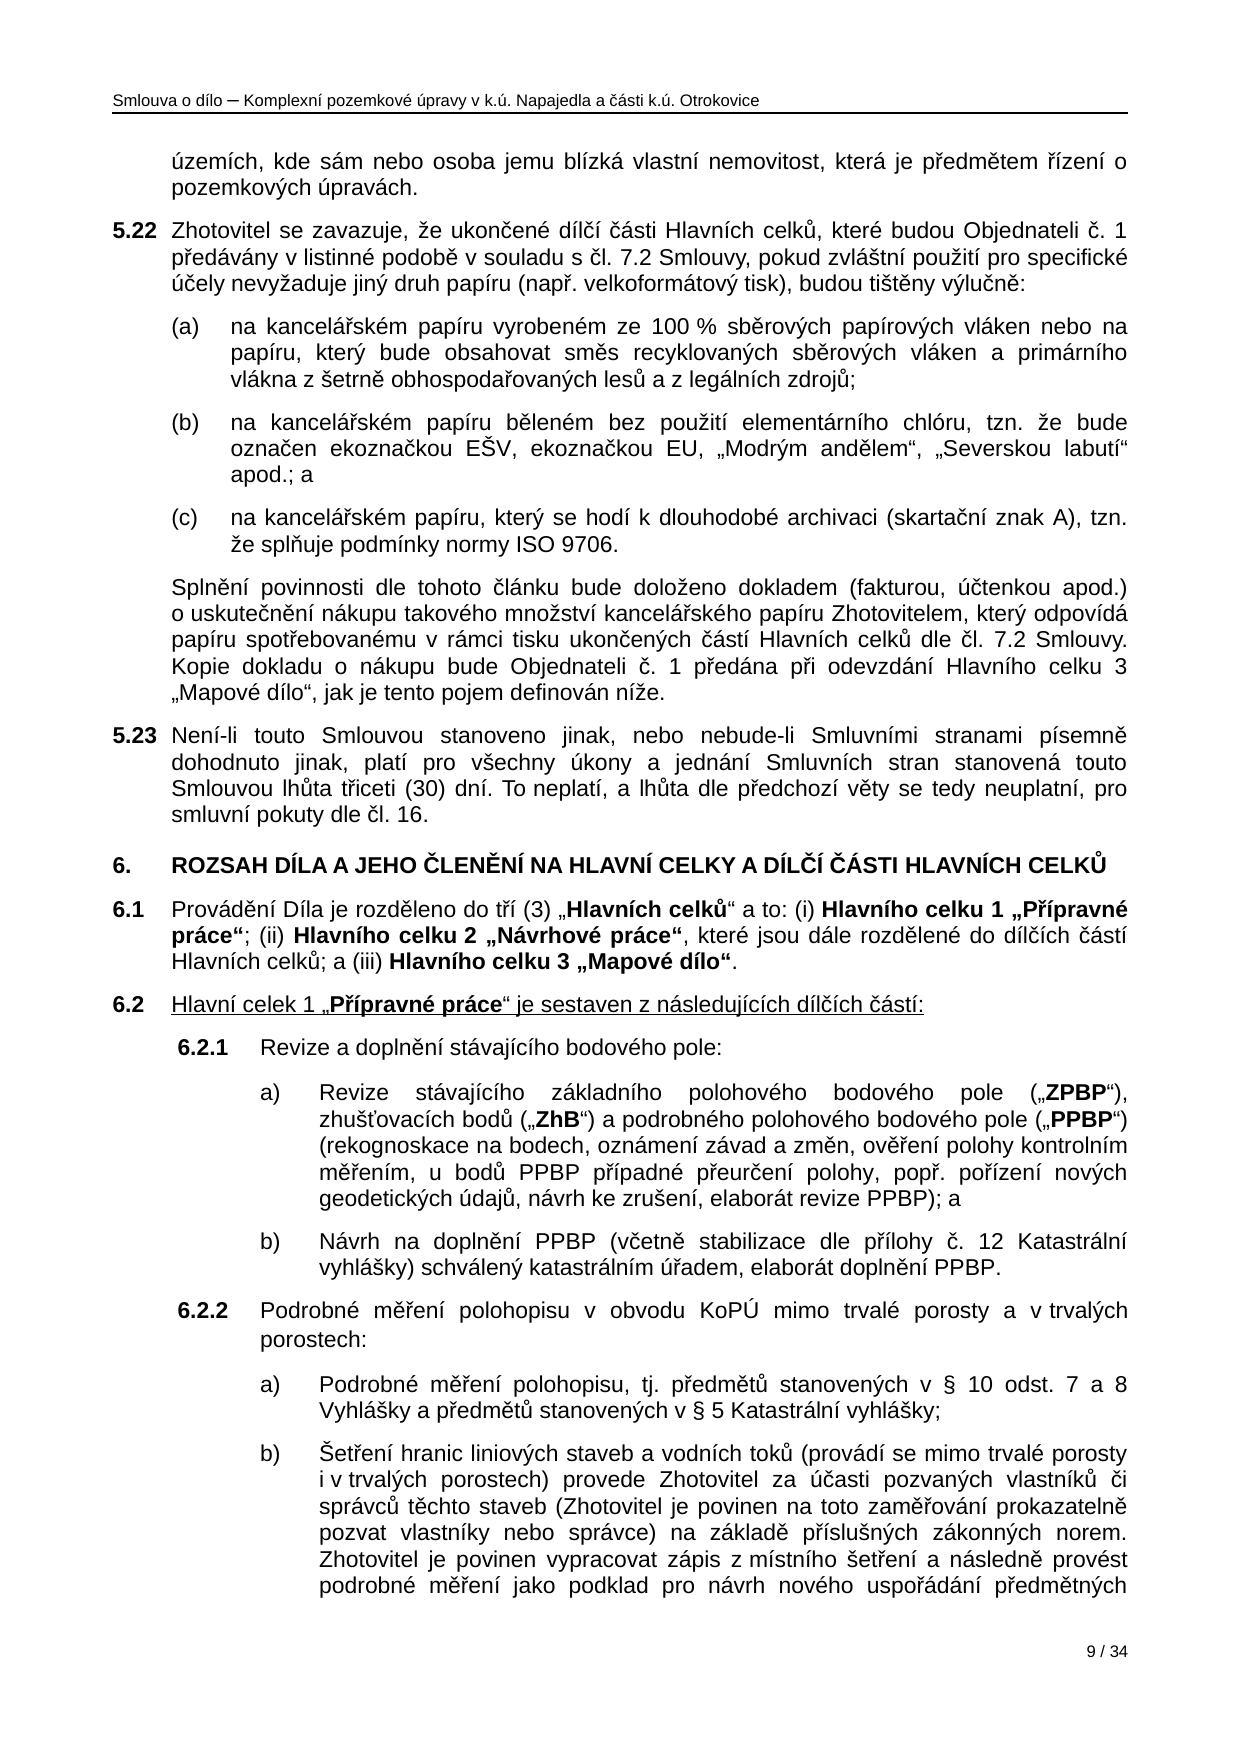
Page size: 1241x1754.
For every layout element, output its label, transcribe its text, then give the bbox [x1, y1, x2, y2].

text Provádění Díla je rozděleno do tří (3) „Hlavních celků“ a to: (i) Hlavního celku 1 „Přípravné práce“; (ii) Hlavního celku 2 „Návrhové práce“, které jsou dále rozdělené do dílčích částí Hlavních celků; a (iii) Hlavního celku 3 „Mapové dílo“. [112, 896, 1128, 974]
list Podrobné měření polohopisu, tj. předmětů stanovených v § 10 odst. 7 a 8 Vyhlášky a předmětů stanovených v § 5 Katastrální vyhlášky; [260, 1371, 1128, 1423]
text Rozsah díla a jeho členění na hlavní celky a dílčí části Hlavních celků [112, 852, 1128, 879]
list Splnění povinnosti dle tohoto článku bude doloženo dokladem (fakturou, účtenkou apod.) o uskutečnění nákupu takového množství kancelářského papíru Zhotovitelem, který odpovídá papíru spotřebovanému v rámci tisku ukončených částí Hlavních celků dle čl. 7.2 Smlouvy. Kopie dokladu o nákupu bude Objednateli č. 1 předána při odevzdání Hlavního celku 3 „Mapové dílo“, jak je tento pojem definován níže. [171, 574, 1128, 705]
text Hlavní celek 1 „Přípravné práce“ je sestaven z následujících dílčích částí: [112, 991, 1128, 1018]
list na kancelářském papíru, který se hodí k dlouhodobé archivaci (skartační znak A), tzn. že splňuje podmínky normy ISO 9706. [171, 504, 1128, 557]
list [260, 1440, 1128, 1598]
list na kancelářském papíru běleném bez použití elementárního chlóru, tzn. že bude označen ekoznačkou EŠV, ekoznačkou EU, „Modrým andělem“, „Severskou labutí“ apod.; a [171, 408, 1128, 488]
list Revize stávajícího základního polohového bodového pole („ZPBP“), zhušťovacích bodů („ZhB“) a podrobného polohového bodového pole („PPBP“) (rekognoskace na bodech, oznámení závad a změn, ověření polohy kontrolním měřením, u bodů PPBP případné přeurčení polohy, popř. pořízení nových geodetických údajů, návrh ke zrušení, elaborát revize PPBP); a [260, 1079, 1128, 1211]
list na kancelářském papíru vyrobeném ze 100 % sběrových papírových vláken nebo na papíru, který bude obsahovat směs recyklovaných sběrových vláken a primárního vlákna z šetrně obhospodařovaných lesů a z legálních zdrojů; [171, 313, 1128, 392]
text Revize a doplnění stávajícího bodového pole: [177, 1034, 1128, 1061]
text Není-li touto Smlouvou stanoveno jinak, nebo nebude-li Smluvními stranami písemně dohodnuto jinak, platí pro všechny úkony a jednání Smluvních stran stanovená touto Smlouvou lhůta třiceti (30) dní. To neplatí, a lhůta dle předchozí věty se tedy neuplatní, pro smluvní pokuty dle čl. 16. [112, 722, 1128, 827]
text Zhotovitel se zavazuje, že ukončené dílčí části Hlavních celků, které budou Objednateli č. 1 předávány v listinné podobě v souladu s čl. 7.2 Smlouvy, pokud zvláštní použití pro specifické účely nevyžaduje jiný druh papíru (např. velkoformátový tisk), budou tištěny výlučně: [112, 217, 1128, 296]
list Návrh na doplnění PPBP (včetně stabilizace dle přílohy č. 12 Katastrální vyhlášky) schválený katastrálním úřadem, elaborát doplnění PPBP. [260, 1228, 1128, 1281]
text Podrobné měření polohopisu v obvodu KoPÚ mimo trvalé porosty a v trvalých porostech: [177, 1297, 1128, 1352]
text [112, 148, 1128, 200]
